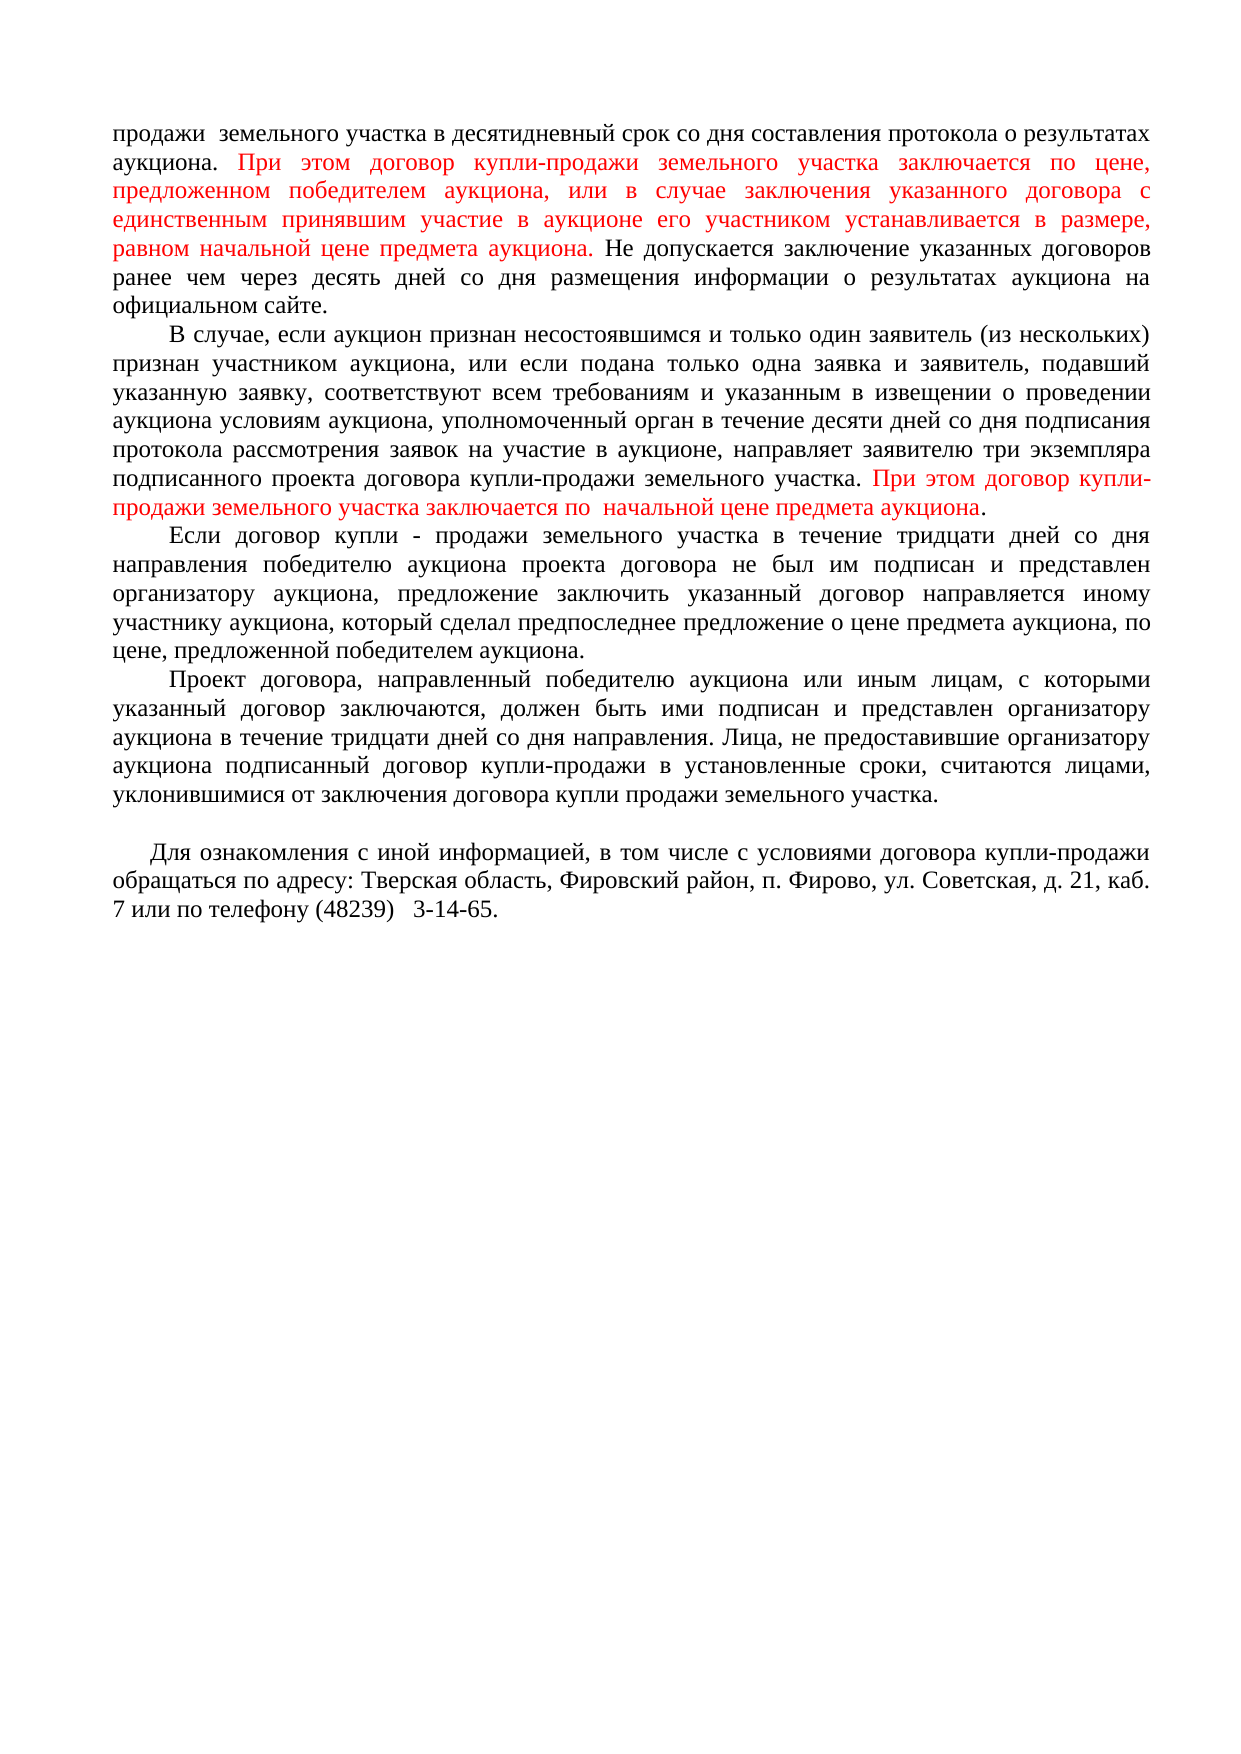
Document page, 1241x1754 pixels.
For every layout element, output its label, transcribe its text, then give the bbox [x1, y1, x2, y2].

text В случае, если аукцион признан несостоявшимся и только один заявитель (из нескольких) признан участником аукциона, или если подана только одна заявка и заявитель, подавший указанную заявку, соответствуют всем требованиям и указанным в извещении о проведении аукциона условиям аукциона, уполномоченный орган в течение десяти дней со дня подписания протокола рассмотрения заявок на участие в аукционе, направляет заявителю три экземпляра подписанного проекта договора купли-продажи земельного участка. При этом договор купли-продажи земельного участка заключается по начальной цене предмета аукциона. [112, 319, 1152, 521]
text Для ознакомления с иной информацией, в том числе с условиями договора купли-продажи обращаться по адресу: Тверская область, Фировский район, п. Фирово, ул. Советская, д. 21, каб. 7 или по телефону (48239) 3-14-65. [112, 837, 1152, 923]
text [112, 118, 1152, 319]
text Если договор купли - продажи земельного участка в течение тридцати дней со дня направления победителю аукциона проекта договора не был им подписан и представлен организатору аукциона, предложение заключить указанный договор направляется иному участнику аукциона, который сделал предпоследнее предложение о цене предмета аукциона, по цене, предложенной победителем аукциона. [112, 521, 1152, 664]
text Проект договора, направленный победителю аукциона или иным лицам, с которыми указанный договор заключаются, должен быть ими подписан и представлен организатору аукциона в течение тридцати дней со дня направления. Лица, не предоставившие организатору аукциона подписанный договор купли-продажи в установленные сроки, считаются лицами, уклонившимися от заключения договора купли продажи земельного участка. [112, 664, 1152, 808]
